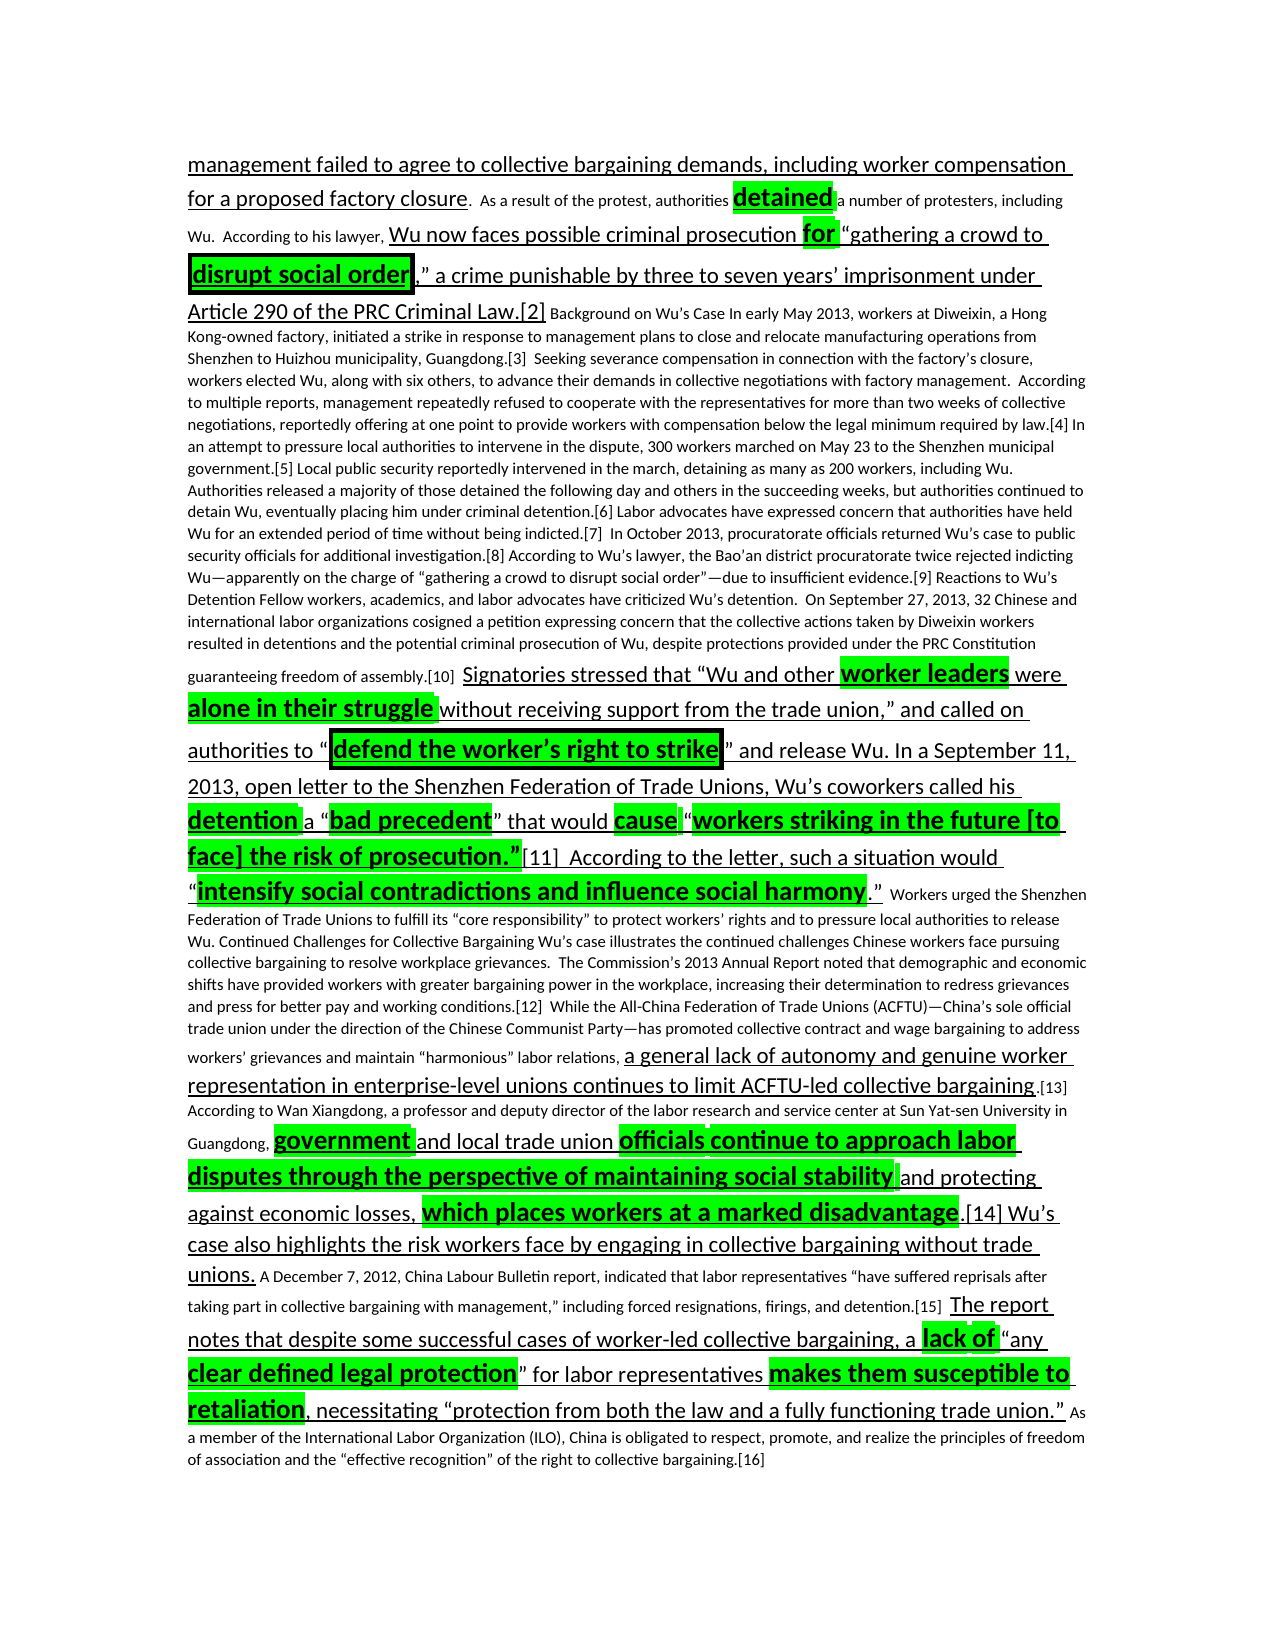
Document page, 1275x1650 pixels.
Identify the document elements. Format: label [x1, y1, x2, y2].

text [187, 150, 1087, 1469]
